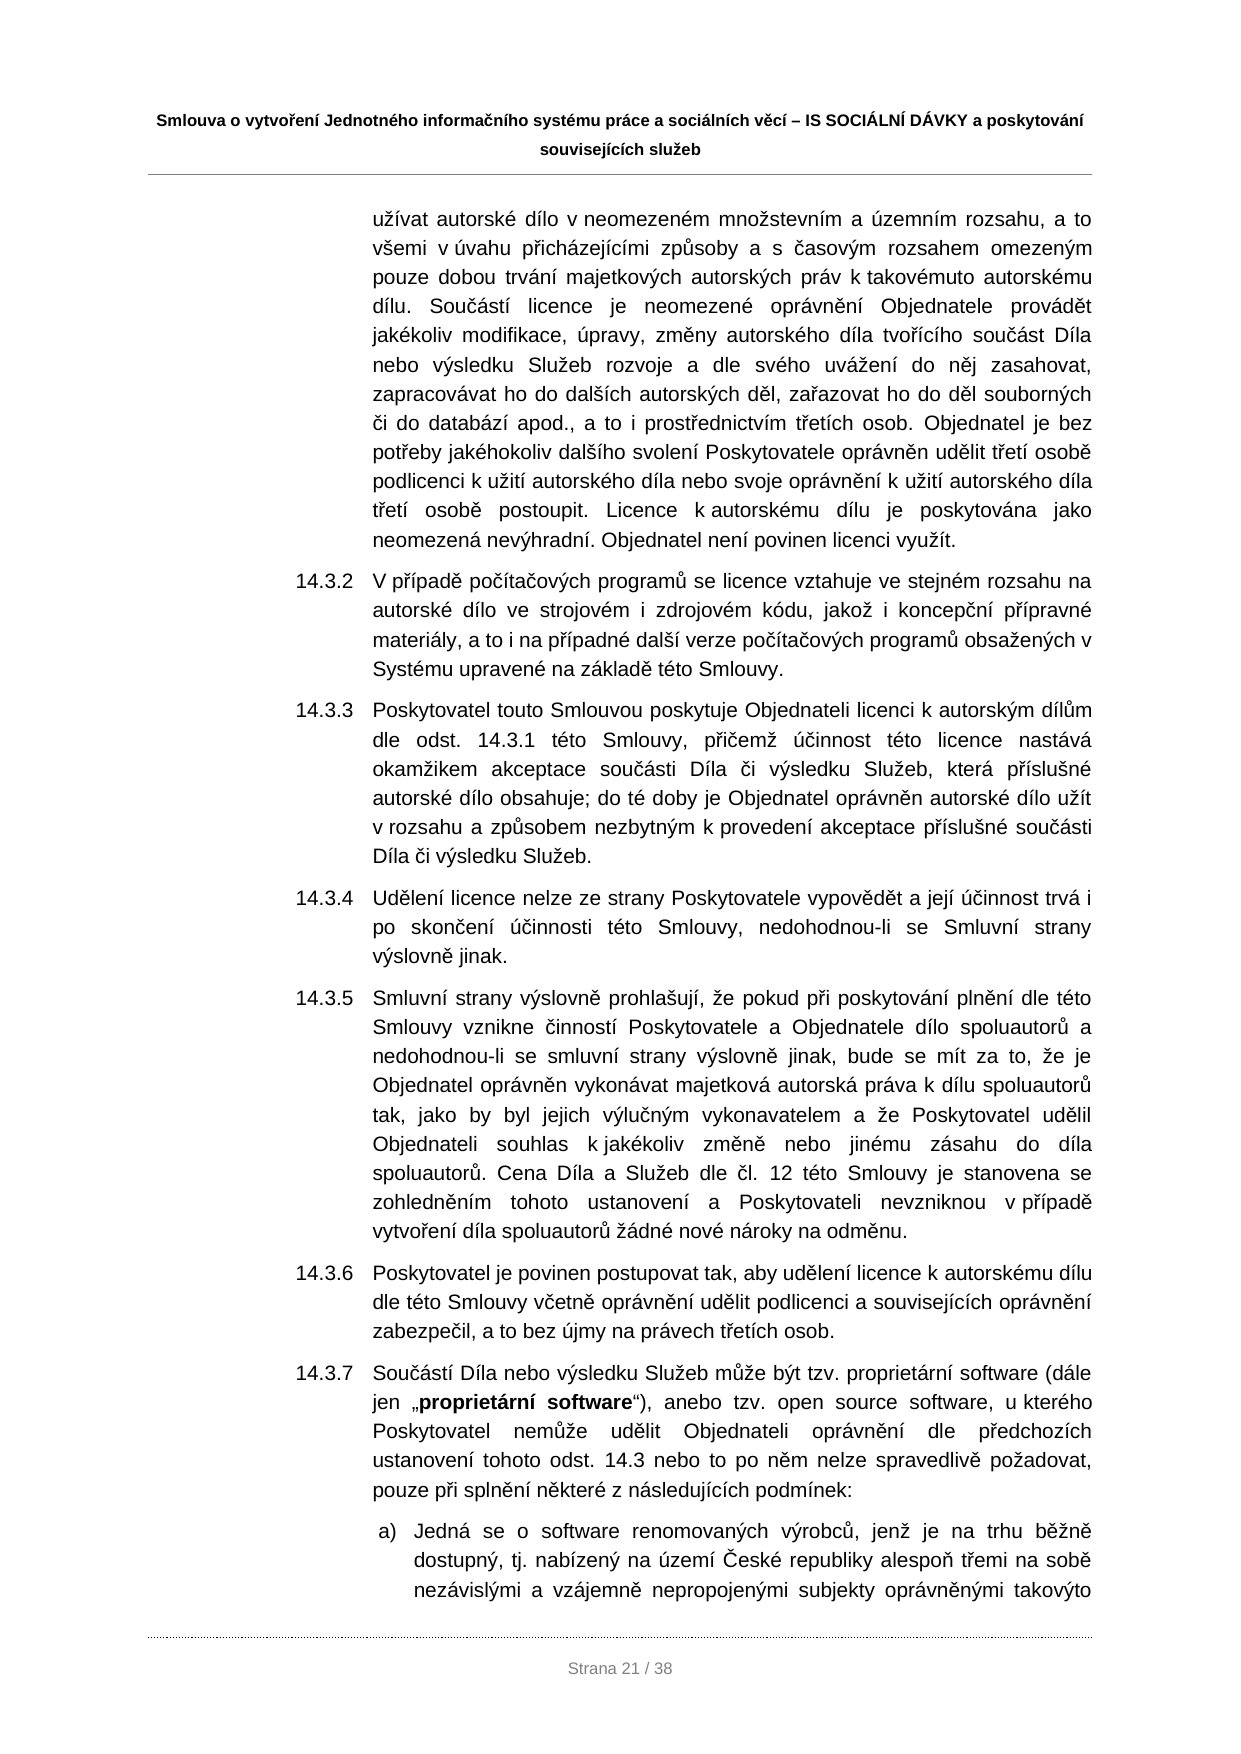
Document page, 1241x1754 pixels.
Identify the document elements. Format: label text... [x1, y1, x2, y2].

list Udělení licence nelze ze strany Poskytovatele vypovědět a její účinnost trvá i po skončení účinnosti této Smlouvy, nedohodnou-li se Smluvní strany výslovně jinak. [295, 882, 1092, 969]
list Poskytovatel touto Smlouvou poskytuje Objednateli licenci k autorským dílům dle odst. 14.3.1 této Smlouvy, přičemž účinnost této licence nastává okamžikem akceptace součásti Díla či výsledku Služeb, která příslušné autorské dílo obsahuje; do té doby je Objednatel oprávněn autorské dílo užít v rozsahu a způsobem nezbytným k provedení akceptace příslušné součásti Díla či výsledku Služeb. [295, 694, 1092, 869]
list Poskytovatel je povinen postupovat tak, aby udělení licence k autorskému dílu dle této Smlouvy včetně oprávnění udělit podlicenci a souvisejících oprávnění zabezpečil, a to bez újmy na právech třetích osob. [295, 1257, 1092, 1344]
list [295, 203, 1092, 553]
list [378, 1515, 1092, 1603]
list Součástí Díla nebo výsledku Služeb může být tzv. proprietární software (dále jen „proprietární software“), anebo tzv. open source software, u kterého Poskytovatel nemůže udělit Objednateli oprávnění dle předchozích ustanovení tohoto odst. 14.3 nebo to po něm nelze spravedlivě požadovat, pouze při splnění některé z následujících podmínek: [295, 1357, 1092, 1503]
list V případě počítačových programů se licence vztahuje ve stejném rozsahu na autorské dílo ve strojovém i zdrojovém kódu, jakož i koncepční přípravné materiály, a to i na případné další verze počítačových programů obsažených v Systému upravené na základě této Smlouvy. [295, 565, 1092, 682]
list Smluvní strany výslovně prohlašují, že pokud při poskytování plnění dle této Smlouvy vznikne činností Poskytovatele a Objednatele dílo spoluautorů a nedohodnou-li se smluvní strany výslovně jinak, bude se mít za to, že je Objednatel oprávněn vykonávat majetková autorská práva k dílu spoluautorů tak, jako by byl jejich výlučným vykonavatelem a že Poskytovatel udělil Objednateli souhlas k jakékoliv změně nebo jinému zásahu do díla spoluautorů. Cena Díla a Služeb dle čl. 12 této Smlouvy je stanovena se zohledněním tohoto ustanovení a Poskytovateli nevzniknou v případě vytvoření díla spoluautorů žádné nové nároky na odměnu. [295, 982, 1092, 1244]
